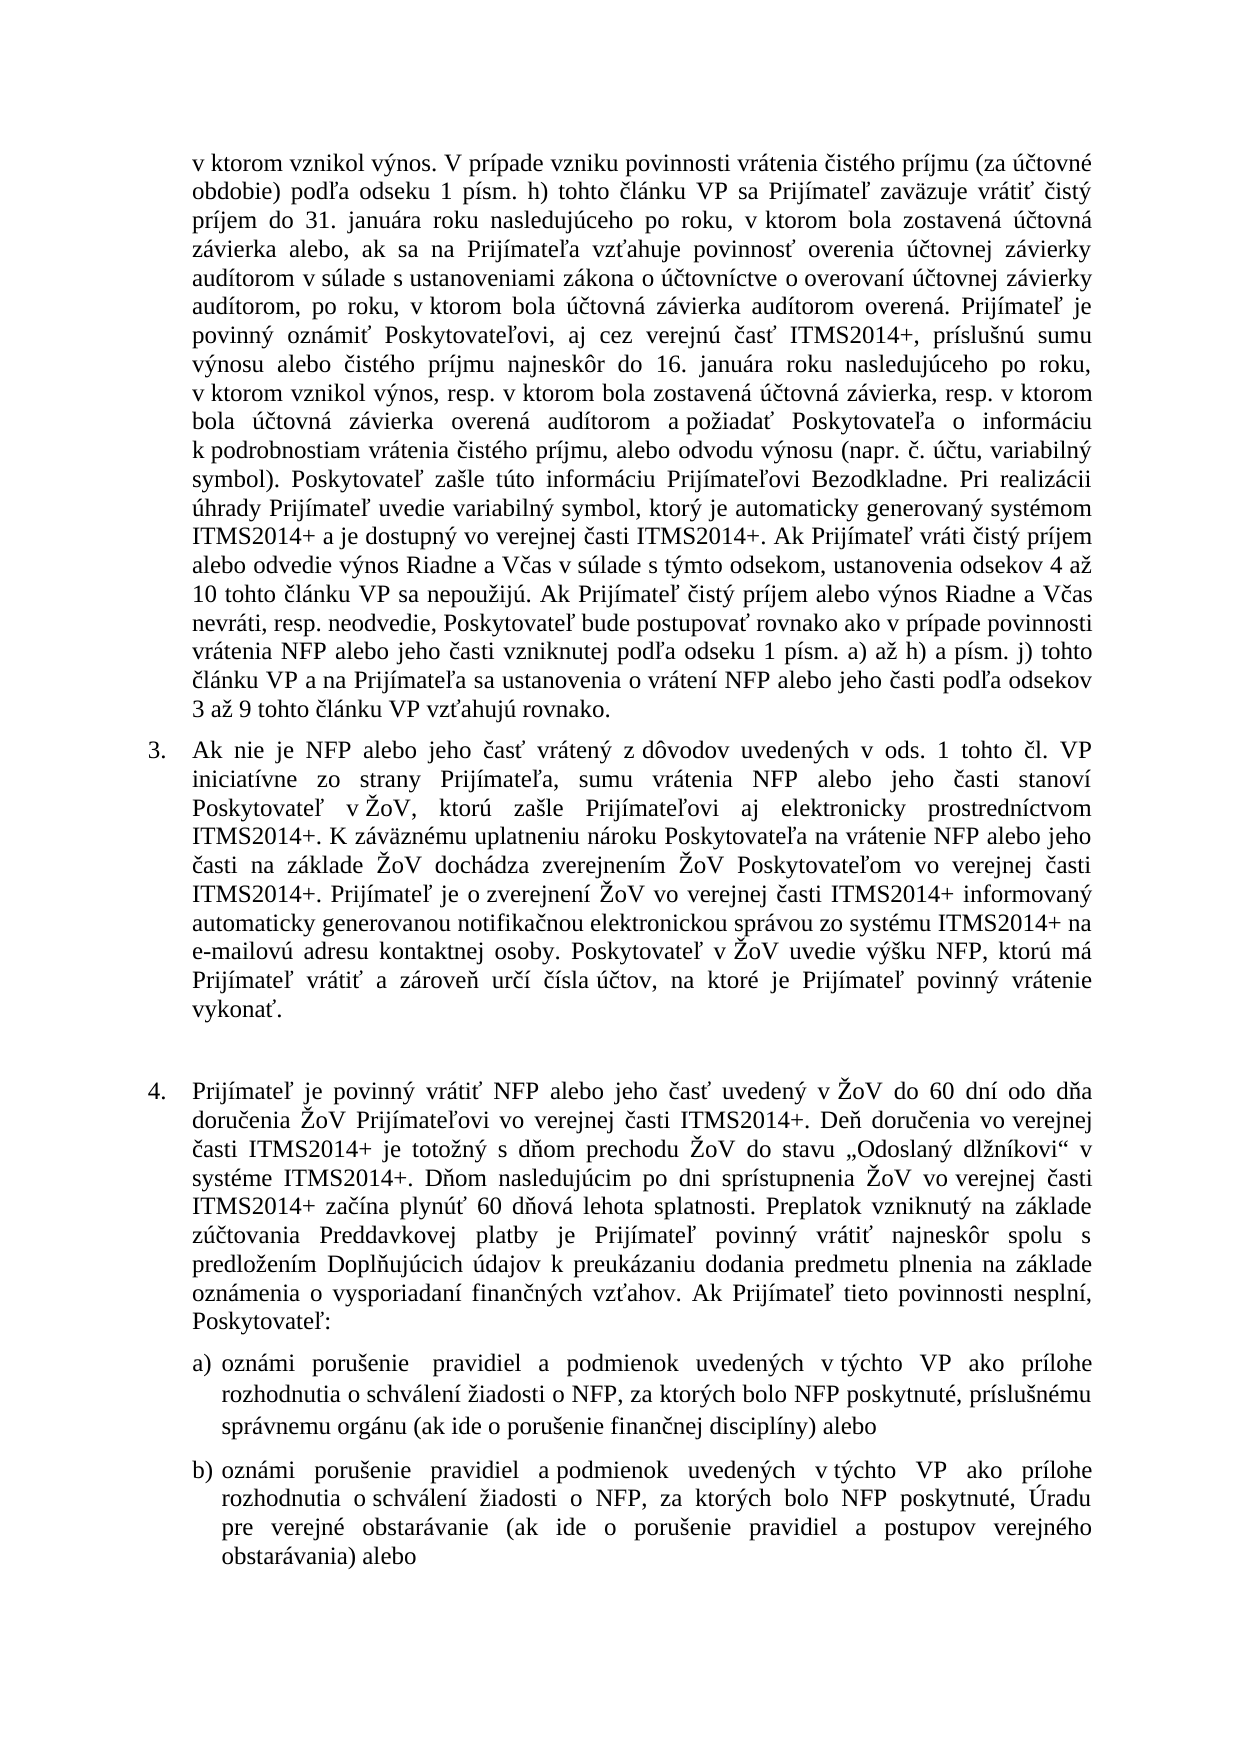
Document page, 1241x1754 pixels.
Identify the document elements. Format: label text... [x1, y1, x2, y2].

list Ak nie je NFP alebo jeho časť vrátený z dôvodov uvedených v ods. 1 tohto čl. VP iniciatívne zo strany Prijímateľa, sumu vrátenia NFP alebo jeho časti stanoví Poskytovateľ v ŽoV, ktorú zašle Prijímateľovi aj elektronicky prostredníctvom ITMS2014+. K záväznému uplatneniu nároku Poskytovateľa na vrátenie NFP alebo jeho časti na základe ŽoV dochádza zverejnením ŽoV Poskytovateľom vo verejnej časti ITMS2014+. Prijímateľ je o zverejnení ŽoV vo verejnej časti ITMS2014+ informovaný automaticky generovanou notifikačnou elektronickou správou zo systému ITMS2014+ na e-mailovú adresu kontaktnej osoby. Poskytovateľ v ŽoV uvedie výšku NFP, ktorú má Prijímateľ vrátiť a zároveň určí čísla účtov, na ktoré je Prijímateľ povinný vrátenie vykonať. [148, 735, 1093, 1023]
list Prijímateľ je povinný vrátiť NFP alebo jeho časť uvedený v ŽoV do 60 dní odo dňa doručenia ŽoV Prijímateľovi vo verejnej časti ITMS2014+. Deň doručenia vo verejnej časti ITMS2014+ je totožný s dňom prechodu ŽoV do stavu „Odoslaný dlžníkovi“ v systéme ITMS2014+. Dňom nasledujúcim po dni sprístupnenia ŽoV vo verejnej časti ITMS2014+ začína plynúť 60 dňová lehota splatnosti. Preplatok vzniknutý na základe zúčtovania Preddavkovej platby je Prijímateľ povinný vrátiť najneskôr spolu s predložením Doplňujúcich údajov k preukázaniu dodania predmetu plnenia na základe oznámenia o vysporiadaní finančných vzťahov. Ak Prijímateľ tieto povinnosti nesplní, Poskytovateľ: [148, 1076, 1093, 1335]
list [148, 148, 1093, 723]
list oznámi porušenie pravidiel a podmienok uvedených v týchto VP ako prílohe rozhodnutia o schválení žiadosti o NFP, za ktorých bolo NFP poskytnuté, Úradu pre verejné obstarávanie (ak ide o porušenie pravidiel a postupov verejného obstarávania) alebo [192, 1455, 1093, 1570]
list oznámi porušenie pravidiel a podmienok uvedených v týchto VP ako prílohe rozhodnutia o schválení žiadosti o NFP, za ktorých bolo NFP poskytnuté, príslušnému správnemu orgánu (ak ide o porušenie finančnej disciplíny) alebo [192, 1348, 1093, 1439]
